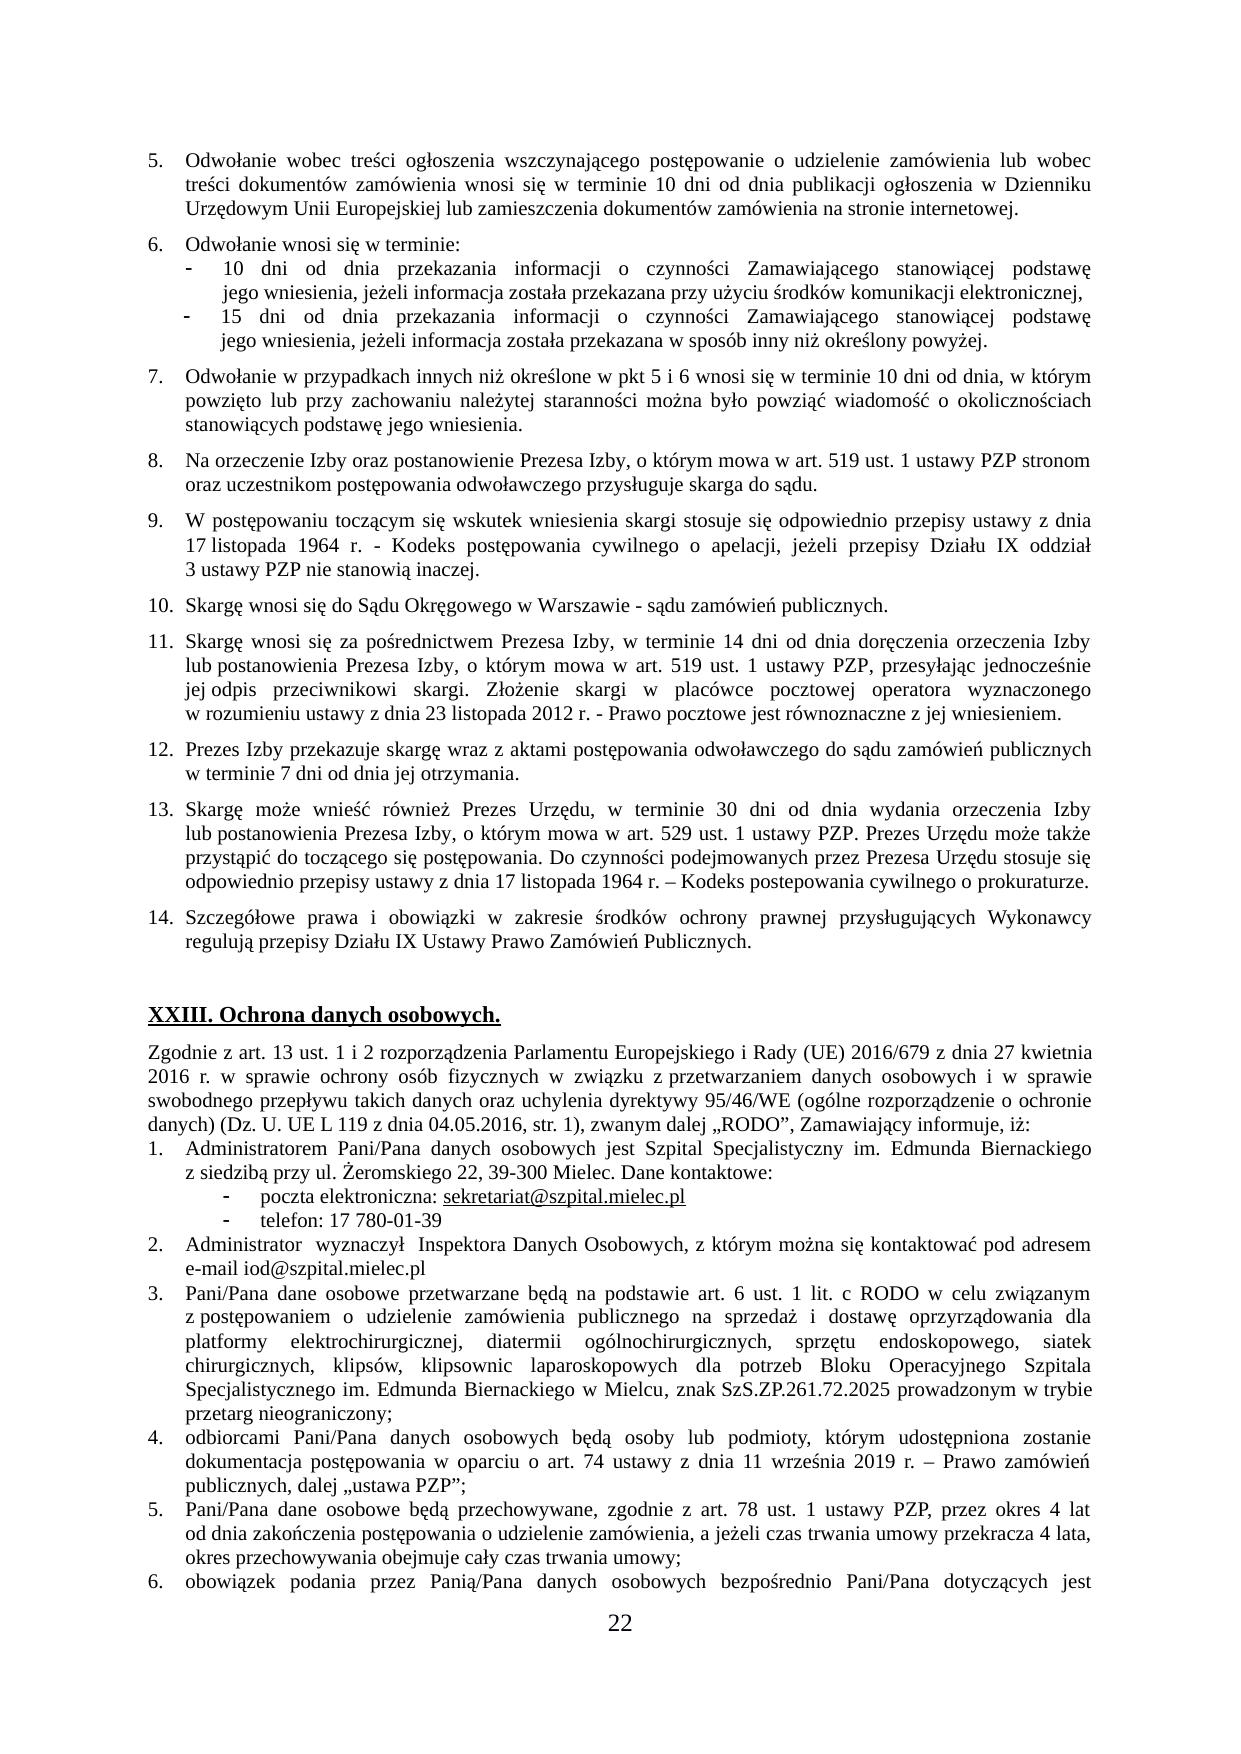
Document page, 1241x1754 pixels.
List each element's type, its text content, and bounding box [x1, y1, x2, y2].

list 15 dni od dnia przekazania informacji o czynności Zamawiającego stanowiącej podstawę jego wniesienia, jeżeli informacja została przekazana w sposób inny niż określony powyżej. [183, 304, 1092, 352]
list Odwołanie wnosi się w terminie: [148, 232, 1092, 256]
list Administratorem Pani/Pana danych osobowych jest Szpital Specjalistyczny im. Edmunda Biernackiego z siedzibą przy ul. Żeromskiego 22, 39-300 Mielec. Dane kontaktowe: [148, 1136, 1092, 1184]
text XXIII. Ochrona danych osobowych. [148, 1001, 1092, 1028]
list Pani/Pana dane osobowe będą przechowywane, zgodnie z art. 78 ust. 1 ustawy PZP, przez okres 4 lat od dnia zakończenia postępowania o udzielenie zamówienia, a jeżeli czas trwania umowy przekracza 4 lata, okres przechowywania obejmuje cały czas trwania umowy; [148, 1497, 1092, 1569]
list Szczegółowe prawa i obowiązki w zakresie środków ochrony prawnej przysługujących Wykonawcy regulują przepisy Działu IX Ustawy Prawo Zamówień Publicznych. [148, 905, 1092, 953]
list Odwołanie w przypadkach innych niż określone w pkt 5 i 6 wnosi się w terminie 10 dni od dnia, w którym powzięto lub przy zachowaniu należytej staranności można było powziąć wiadomość o okolicznościach stanowiących podstawę jego wniesienia. [148, 364, 1092, 436]
list Skargę wnosi się za pośrednictwem Prezesa Izby, w terminie 14 dni od dnia doręczenia orzeczenia Izby lub postanowienia Prezesa Izby, o którym mowa w art. 519 ust. 1 ustawy PZP, przesyłając jednocześnie jej odpis przeciwnikowi skargi. Złożenie skargi w placówce pocztowej operatora wyznaczonego w rozumieniu ustawy z dnia 23 listopada 2012 r. - Prawo pocztowe jest równoznaczne z jej wniesieniem. [148, 629, 1092, 725]
text Zgodnie z art. 13 ust. 1 i 2 rozporządzenia Parlamentu Europejskiego i Rady (UE) 2016/679 z dnia 27 kwietnia 2016 r. w sprawie ochrony osób fizycznych w związku z przetwarzaniem danych osobowych i w sprawie swobodnego przepływu takich danych oraz uchylenia dyrektywy 95/46/WE (ogólne rozporządzenie o ochronie danych) (Dz. U. UE L 119 z dnia 04.05.2016, str. 1), zwanym dalej „RODO”, Zamawiający informuje, iż: [148, 1040, 1092, 1136]
list Na orzeczenie Izby oraz postanowienie Prezesa Izby, o którym mowa w art. 519 ust. 1 ustawy PZP stronom oraz uczestnikom postępowania odwoławczego przysługuje skarga do sądu. [148, 448, 1092, 496]
list Pani/Pana dane osobowe przetwarzane będą na podstawie art. 6 ust. 1 lit. c RODO w celu związanym z postępowaniem o udzielenie zamówienia publicznego na sprzedaż i dostawę oprzyrządowania dla platformy elektrochirurgicznej, diatermii ogólnochirurgicznych, sprzętu endoskopowego, siatek chirurgicznych, klipsów, klipsownic laparoskopowych dla potrzeb Bloku Operacyjnego Szpitala Specjalistycznego im. Edmunda Biernackiego w Mielcu, znak SzS.ZP.261.72.2025 prowadzonym w trybie przetarg nieograniczony; [148, 1280, 1092, 1425]
list telefon: 17 780-01-39 [223, 1208, 1092, 1232]
list W postępowaniu toczącym się wskutek wniesienia skargi stosuje się odpowiednio przepisy ustawy z dnia 17 listopada 1964 r. - Kodeks postępowania cywilnego o apelacji, jeżeli przepisy Działu IX oddział 3 ustawy PZP nie stanowią inaczej. [148, 508, 1092, 581]
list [148, 1569, 1092, 1593]
list 10 dni od dnia przekazania informacji o czynności Zamawiającego stanowiącej podstawę jego wniesienia, jeżeli informacja została przekazana przy użyciu środków komunikacji elektronicznej, [185, 256, 1092, 304]
list poczta elektroniczna: sekretariat@szpital.mielec.pl [223, 1184, 1092, 1208]
list odbiorcami Pani/Pana danych osobowych będą osoby lub podmioty, którym udostępniona zostanie dokumentacja postępowania w oparciu o art. 74 ustawy z dnia 11 września 2019 r. – Prawo zamówień publicznych, dalej „ustawa PZP”; [148, 1425, 1092, 1497]
list Skargę może wnieść również Prezes Urzędu, w terminie 30 dni od dnia wydania orzeczenia Izby lub postanowienia Prezesa Izby, o którym mowa w art. 529 ust. 1 ustawy PZP. Prezes Urzędu może także przystąpić do toczącego się postępowania. Do czynności podejmowanych przez Prezesa Urzędu stosuje się odpowiednio przepisy ustawy z dnia 17 listopada 1964 r. – Kodeks postepowania cywilnego o prokuraturze. [148, 797, 1092, 893]
list Skargę wnosi się do Sądu Okręgowego w Warszawie - sądu zamówień publicznych. [148, 593, 1092, 617]
list Odwołanie wobec treści ogłoszenia wszczynającego postępowanie o udzielenie zamówienia lub wobec treści dokumentów zamówienia wnosi się w terminie 10 dni od dnia publikacji ogłoszenia w Dzienniku Urzędowym Unii Europejskiej lub zamieszczenia dokumentów zamówienia na stronie internetowej. [148, 148, 1092, 220]
list Prezes Izby przekazuje skargę wraz z aktami postępowania odwoławczego do sądu zamówień publicznych w terminie 7 dni od dnia jej otrzymania. [148, 737, 1092, 785]
list Administrator wyznaczył Inspektora Danych Osobowych, z którym można się kontaktować pod adresem e-mail iod@szpital.mielec.pl [148, 1232, 1092, 1280]
